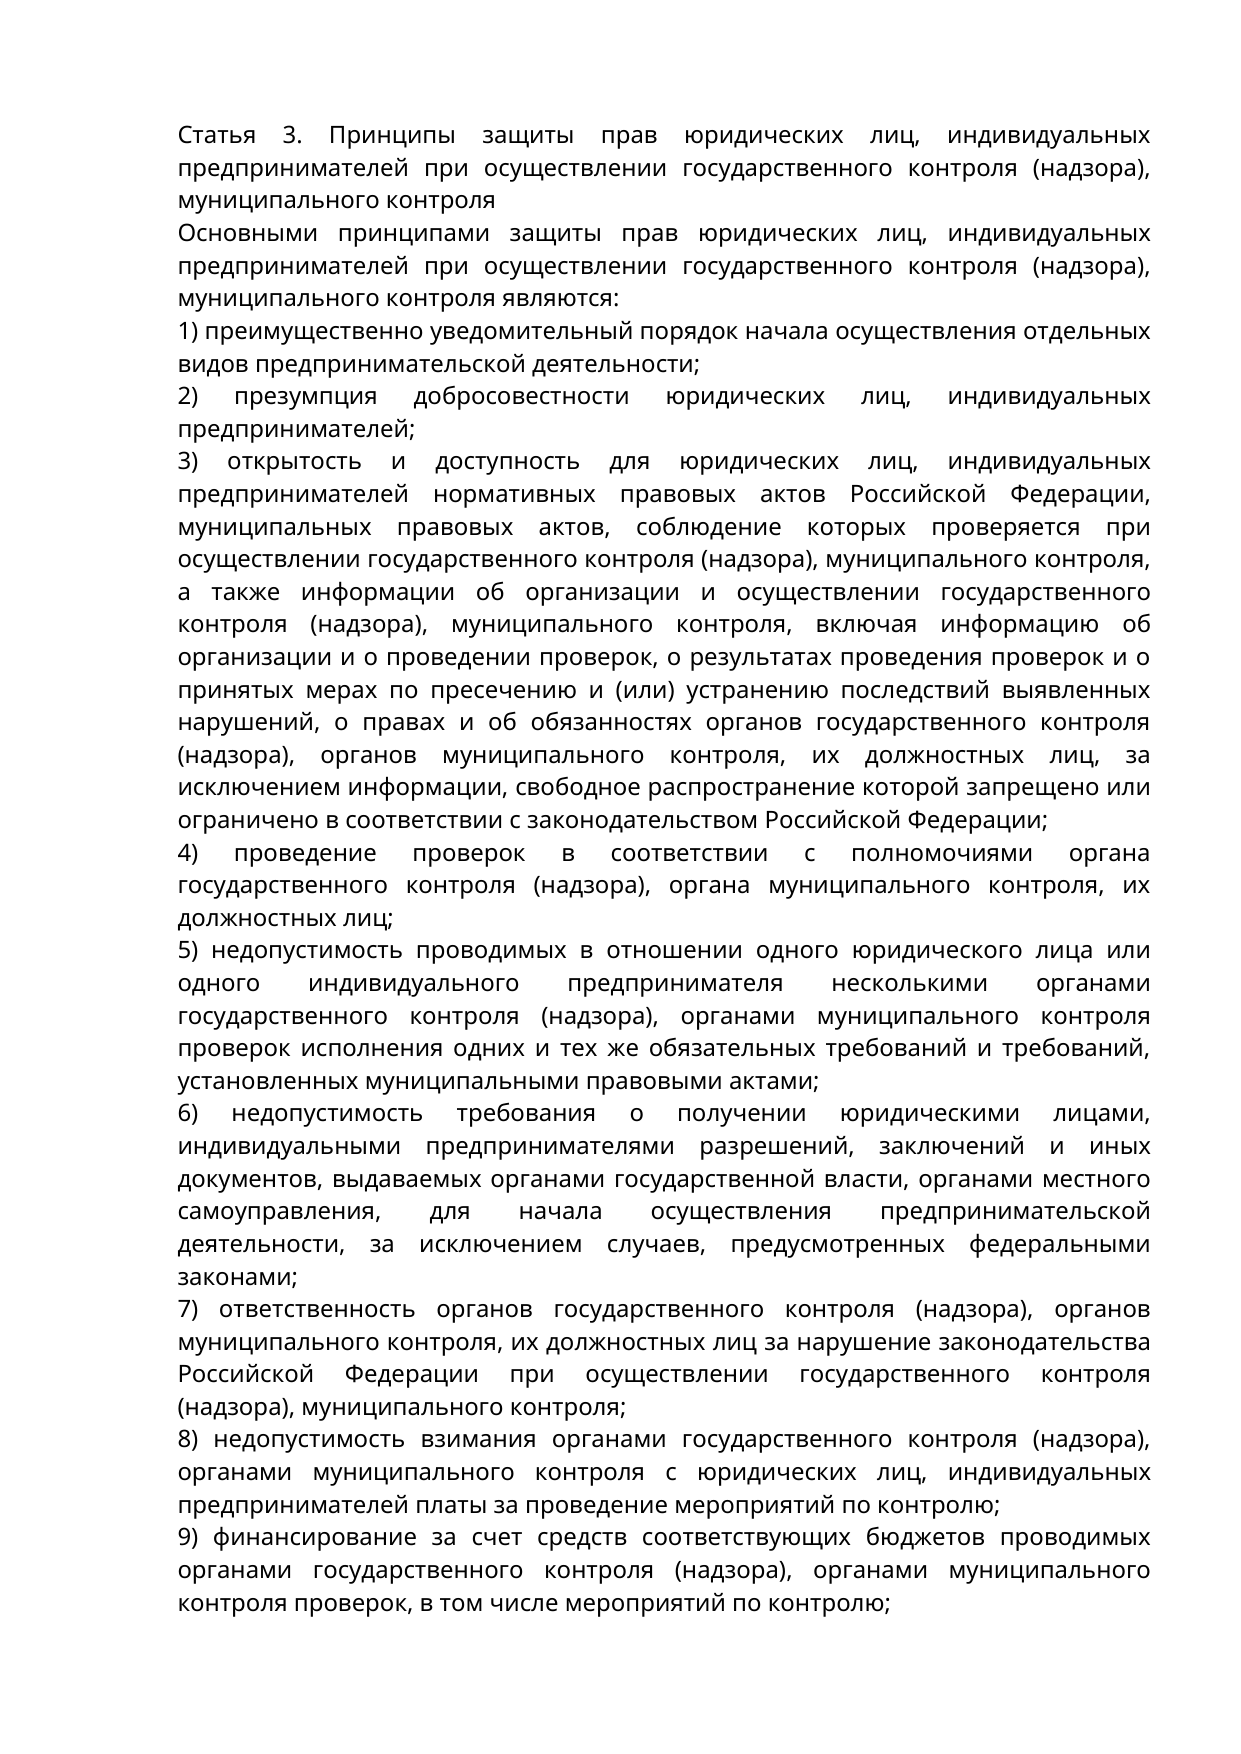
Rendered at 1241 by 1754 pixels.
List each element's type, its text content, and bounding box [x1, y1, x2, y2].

text 7) ответственность органов государственного контроля (надзора), органов муниципального контроля, их должностных лиц за нарушение законодательства Российской Федерации при осуществлении государственного контроля (надзора), муниципального контроля; [177, 1292, 1152, 1422]
text Статья 3. Принципы защиты прав юридических лиц, индивидуальных предпринимателей при осуществлении государственного контроля (надзора), муниципального контроля [177, 118, 1152, 216]
text 1) преимущественно уведомительный порядок начала осуществления отдельных видов предпринимательской деятельности; [177, 314, 1152, 379]
text 2) презумпция добросовестности юридических лиц, индивидуальных предпринимателей; [177, 379, 1152, 444]
text 8) недопустимость взимания органами государственного контроля (надзора), органами муниципального контроля с юридических лиц, индивидуальных предпринимателей платы за проведение мероприятий по контролю; [177, 1422, 1152, 1520]
text 6) недопустимость требования о получении юридическими лицами, индивидуальными предпринимателями разрешений, заключений и иных документов, выдаваемых органами государственной власти, органами местного самоуправления, для начала осуществления предпринимательской деятельности, за исключением случаев, предусмотренных федеральными законами; [177, 1096, 1152, 1292]
text 4) проведение проверок в соответствии с полномочиями органа государственного контроля (надзора), органа муниципального контроля, их должностных лиц; [177, 835, 1152, 933]
text Основными принципами защиты прав юридических лиц, индивидуальных предпринимателей при осуществлении государственного контроля (надзора), муниципального контроля являются: [177, 216, 1152, 314]
text 5) недопустимость проводимых в отношении одного юридического лица или одного индивидуального предпринимателя несколькими органами государственного контроля (надзора), органами муниципального контроля проверок исполнения одних и тех же обязательных требований и требований, установленных муниципальными правовыми актами; [177, 933, 1152, 1096]
text 3) открытость и доступность для юридических лиц, индивидуальных предпринимателей нормативных правовых актов Российской Федерации, муниципальных правовых актов, соблюдение которых проверяется при осуществлении государственного контроля (надзора), муниципального контроля, а также информации об организации и осуществлении государственного контроля (надзора), муниципального контроля, включая информацию об организации и о проведении проверок, о результатах проведения проверок и о принятых мерах по пресечению и (или) устранению последствий выявленных нарушений, о правах и об обязанностях органов государственного контроля (надзора), органов муниципального контроля, их должностных лиц, за исключением информации, свободное распространение которой запрещено или ограничено в соответствии с законодательством Российской Федерации; [177, 444, 1152, 835]
text 9) финансирование за счет средств соответствующих бюджетов проводимых органами государственного контроля (надзора), органами муниципального контроля проверок, в том числе мероприятий по контролю; [177, 1520, 1152, 1618]
